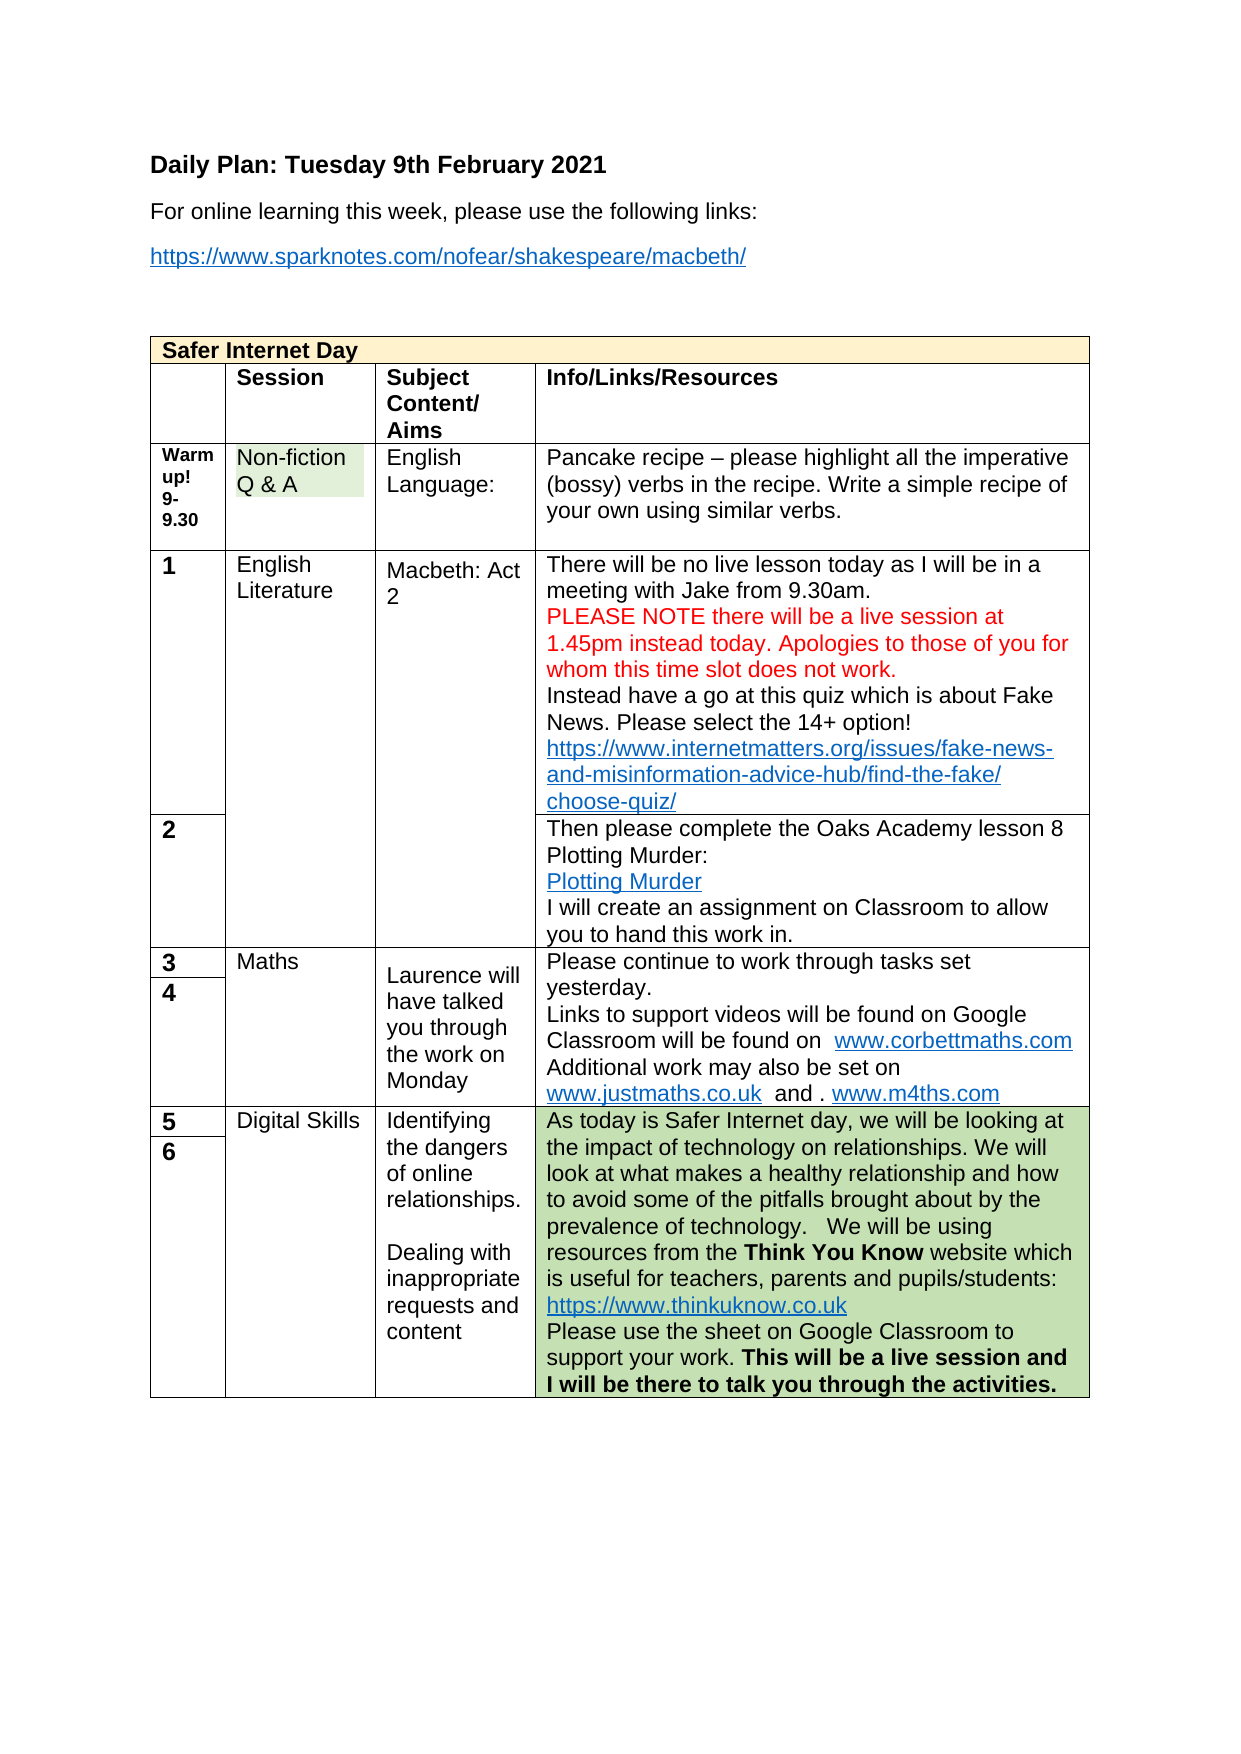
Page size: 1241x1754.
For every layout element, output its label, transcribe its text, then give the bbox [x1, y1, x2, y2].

table_cell Pancake recipe – please highlight all the imperative (bossy) verbs in the recipe. Write a simple recipe of your own using similar verbs. [536, 444, 1089, 549]
table_cell 3 [151, 948, 225, 977]
table_cell Macbeth: Act 2 [376, 551, 535, 947]
table_cell Warm up! 9-9.30 [151, 444, 225, 549]
table_cell Subject Content/ Aims [376, 364, 535, 443]
table_cell [151, 364, 225, 443]
table_header Safer Internet Day [151, 337, 1089, 363]
table_cell Session [226, 364, 375, 443]
table_cell 2 [151, 815, 225, 947]
text https://www.sparknotes.com/nofear/shakespeare/macbeth/ [150, 243, 1090, 269]
table_cell Info/Links/Resources [536, 364, 1089, 443]
table_cell Maths [226, 948, 375, 1106]
table_cell 1 [151, 551, 225, 814]
table_cell Digital Skills [226, 1107, 375, 1397]
table_cell There will be no live lesson today as I will be in a meeting with Jake from 9.30am. PLEASE NOTE there will be a live session at 1.45pm instead today. Apologies to those of you for whom this time slot does not work. Instead have a go at this quiz which is about Fake News. Please select the 14+ option! https://www.internetmatters.org/issues/fake-news-and-misinformation-advice-hub/find-the-fake/choose-quiz/ [536, 551, 1089, 814]
table_cell Identifying the dangers of online relationships. Dealing with inappropriate requests and content [376, 1107, 535, 1397]
table_cell 4 [151, 978, 225, 1106]
table_cell Non-fiction Q & A [226, 444, 375, 549]
table_cell Please continue to work through tasks set yesterday. Links to support videos will be found on Google Classroom will be found on www.corbettmaths.com Additional work may also be set on www.justmaths.co.uk and . www.m4ths.com [536, 948, 1089, 1106]
table_cell English Language: [376, 444, 535, 549]
text For online learning this week, please use the following links: [150, 198, 1090, 224]
text Daily Plan: Tuesday 9th February 2021 [150, 150, 1090, 179]
table_cell English Literature [226, 551, 375, 947]
table_cell Laurence will have talked you through the work on Monday [376, 948, 535, 1106]
table_cell 5 [151, 1107, 225, 1136]
table_cell As today is Safer Internet day, we will be looking at the impact of technology on relationships. We will look at what makes a healthy relationship and how to avoid some of the pitfalls brought about by the prevalence of technology. We will be using resources from the Think You Know website which is useful for teachers, parents and pupils/students: https://www.thinkuknow.co.uk Please use the sheet on Google Classroom to support your work. This will be a live session and I will be there to talk you through the activities. [536, 1107, 1089, 1397]
table_cell 6 [151, 1137, 225, 1397]
table_cell Then please complete the Oaks Academy lesson 8 Plotting Murder: Plotting Murder I will create an assignment on Classroom to allow you to hand this work in. [536, 815, 1089, 947]
